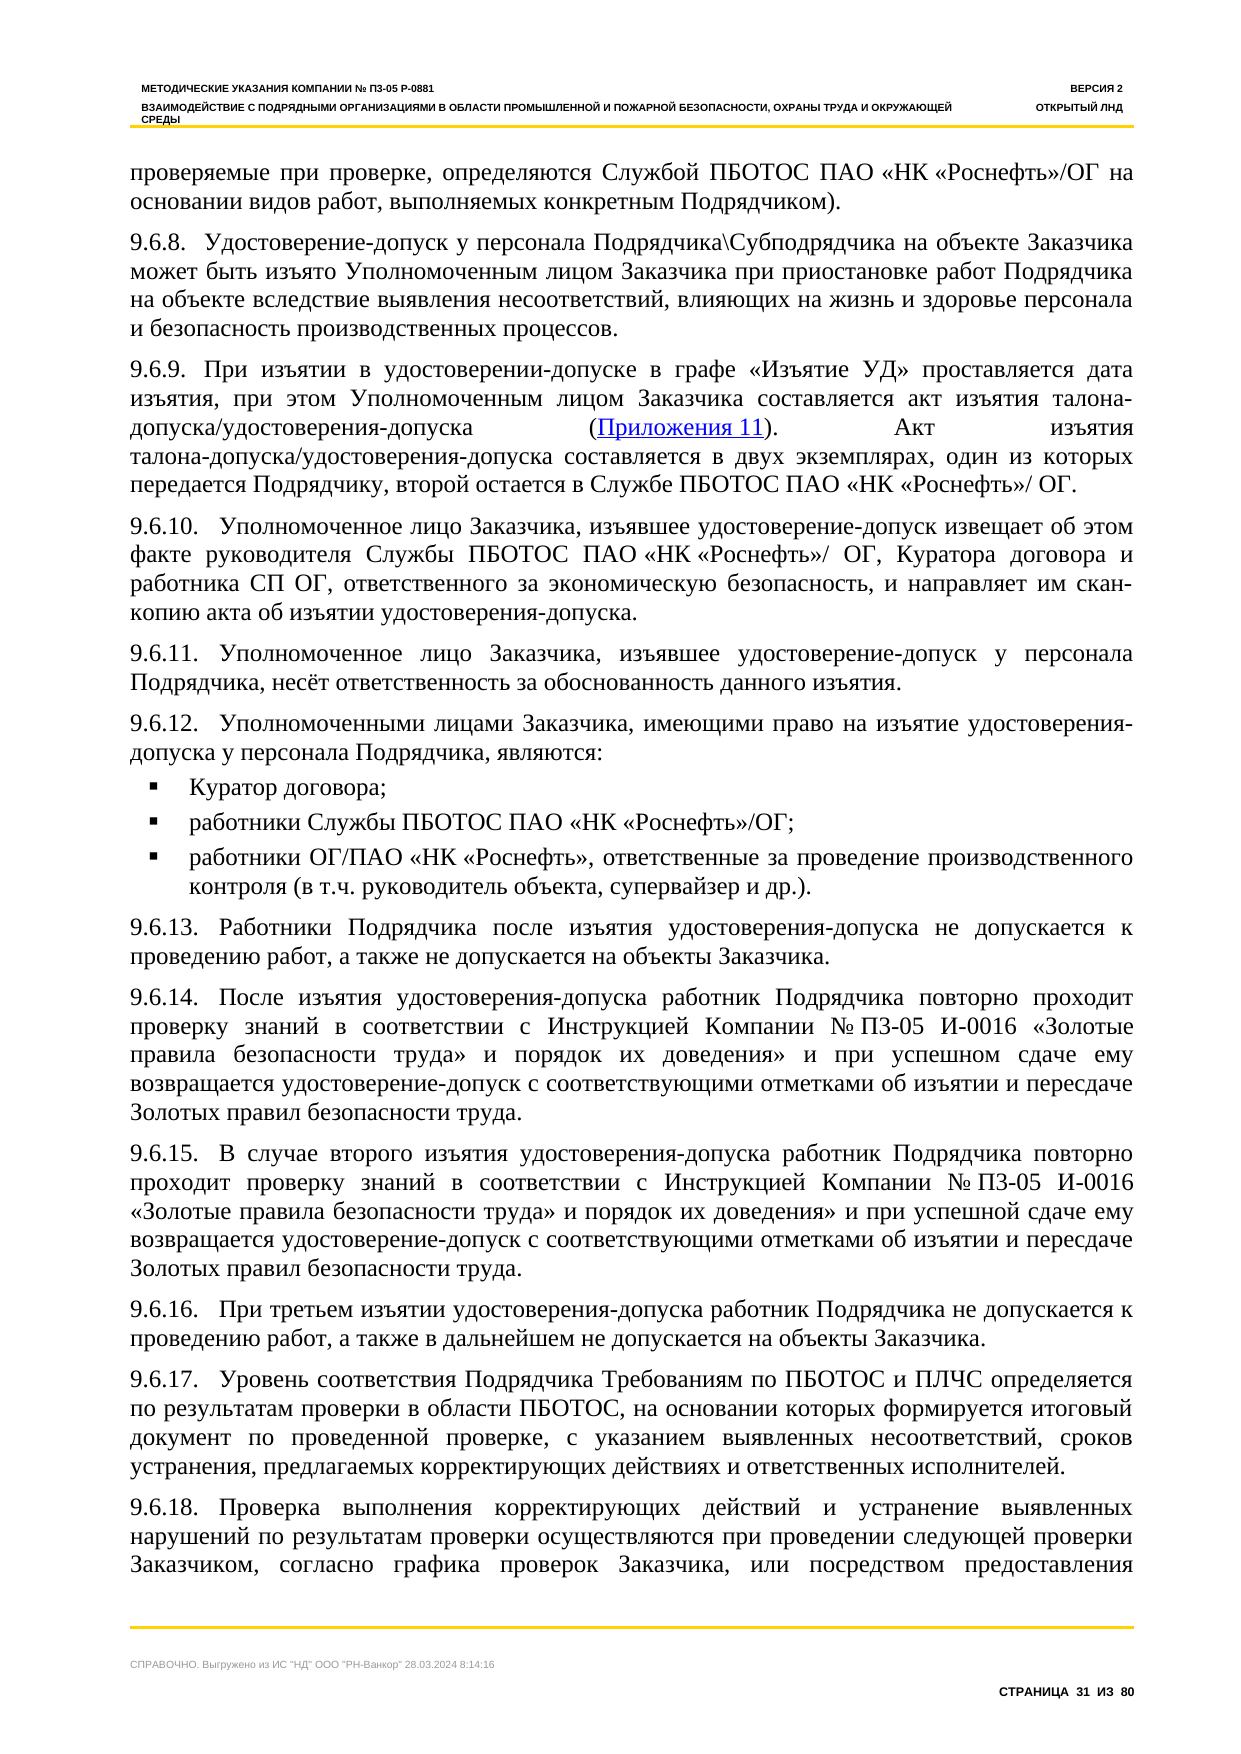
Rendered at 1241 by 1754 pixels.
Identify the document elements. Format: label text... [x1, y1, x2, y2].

list Работники Подрядчика после изъятия удостоверения-допуска не допускается к проведению работ, а также не допускается на объекты Заказчика. [130, 912, 1134, 969]
list При изъятии в удостоверении-допуске в графе «Изъятие УД» проставляется дата изъятия, при этом Уполномоченным лицом Заказчика составляется акт изъятия талона-допуска/удостоверения-допуска (Приложения 11). Акт изъятия талона-допуска/удостоверения-допуска составляется в двух экземплярах, один из которых передается Подрядчику, второй остается в Службе ПБОТОС ПАО «НК «Роснефть»/ ОГ. [130, 354, 1134, 498]
list Удостоверение-допуск у персонала Подрядчика\Субподрядчика на объекте Заказчика может быть изъято Уполномоченным лицом Заказчика при приостановке работ Подрядчика на объекте вследствие выявления несоответствий, влияющих на жизнь и здоровье персонала и безопасность производственных процессов. [130, 227, 1134, 342]
list Уполномоченное лицо Заказчика, изъявшее удостоверение-допуск у персонала Подрядчика, несёт ответственность за обоснованность данного изъятия. [130, 638, 1134, 696]
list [130, 157, 1134, 214]
list Уровень соответствия Подрядчика Требованиям по ПБОТОС и ПЛЧС определяется по результатам проверки в области ПБОТОС, на основании которых формируется итоговый документ по проведенной проверке, с указанием выявленных несоответствий, сроков устранения, предлагаемых корректирующих действиях и ответственных исполнителей. [130, 1364, 1134, 1479]
list работники ОГ/ПАО «НК «Роснефть», ответственные за проведение производственного контроля (в т.ч. руководитель объекта, супервайзер и др.). [148, 842, 1134, 899]
list Уполномоченными лицами Заказчика, имеющими право на изъятие удостоверения-допуска у персонала Подрядчика, являются: [130, 708, 1134, 766]
list В случае второго изъятия удостоверения-допуска работник Подрядчика повторно проходит проверку знаний в соответствии с Инструкцией Компании № П3-05 И-0016 «Золотые правила безопасности труда» и порядок их доведения» и при успешной сдаче ему возвращается удостоверение-допуск с соответствующими отметками об изъятии и пересдаче Золотых правил безопасности труда. [130, 1138, 1134, 1282]
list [130, 1492, 1134, 1578]
list Уполномоченное лицо Заказчика, изъявшее удостоверение-допуск извещает об этом факте руководителя Службы ПБОТОС ПАО «НК «Роснефть»/ ОГ, Куратора договора и работника СП ОГ, ответственного за экономическую безопасность, и направляет им скан-копию акта об изъятии удостоверения-допуска. [130, 511, 1134, 626]
list работники Службы ПБОТОС ПАО «НК «Роснефть»/ОГ; [148, 807, 1134, 836]
list Куратор договора; [148, 772, 1134, 801]
list После изъятия удостоверения-допуска работник Подрядчика повторно проходит проверку знаний в соответствии с Инструкцией Компании № П3-05 И-0016 «Золотые правила безопасности труда» и порядок их доведения» и при успешном сдаче ему возвращается удостоверение-допуск с соответствующими отметками об изъятии и пересдаче Золотых правил безопасности труда. [130, 982, 1134, 1126]
list При третьем изъятии удостоверения-допуска работник Подрядчика не допускается к проведению работ, а также в дальнейшем не допускается на объекты Заказчика. [130, 1294, 1134, 1352]
